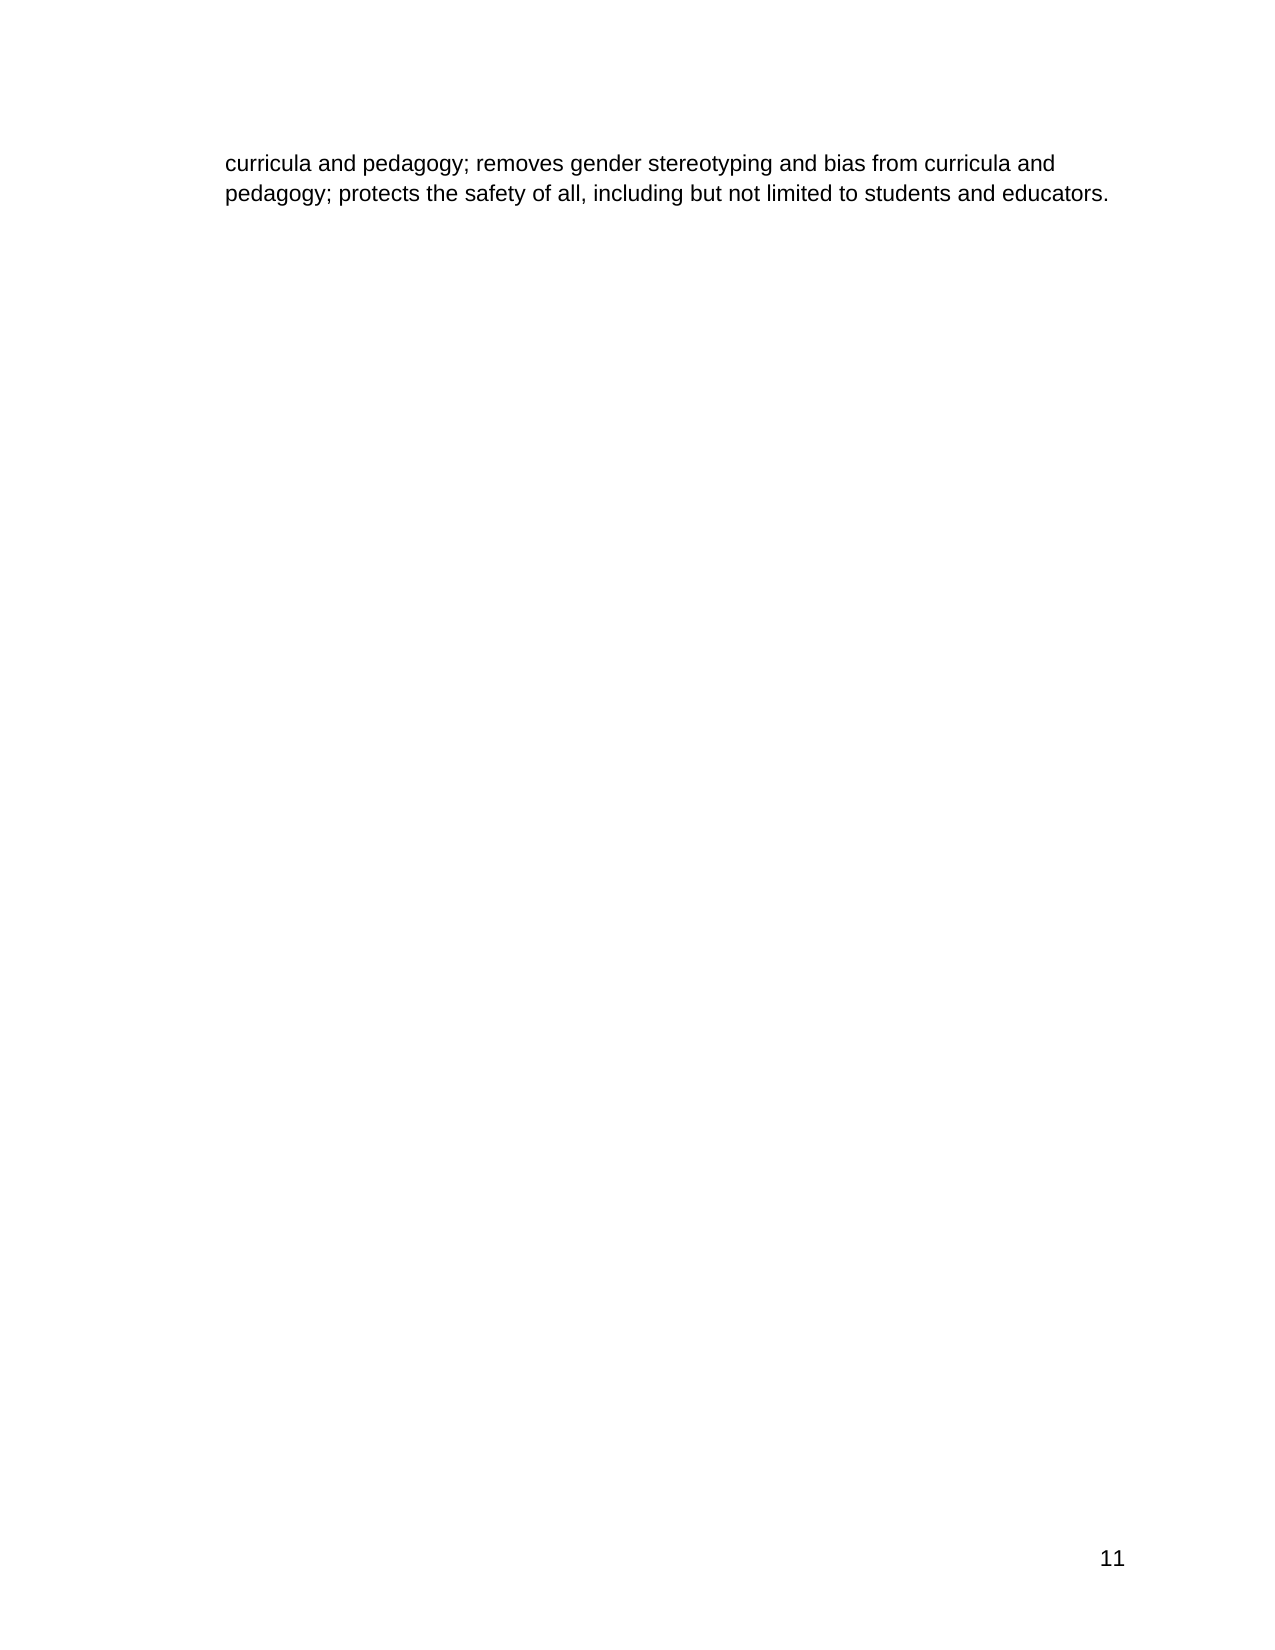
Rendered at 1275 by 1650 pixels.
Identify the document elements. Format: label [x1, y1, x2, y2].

list [187, 150, 1125, 207]
